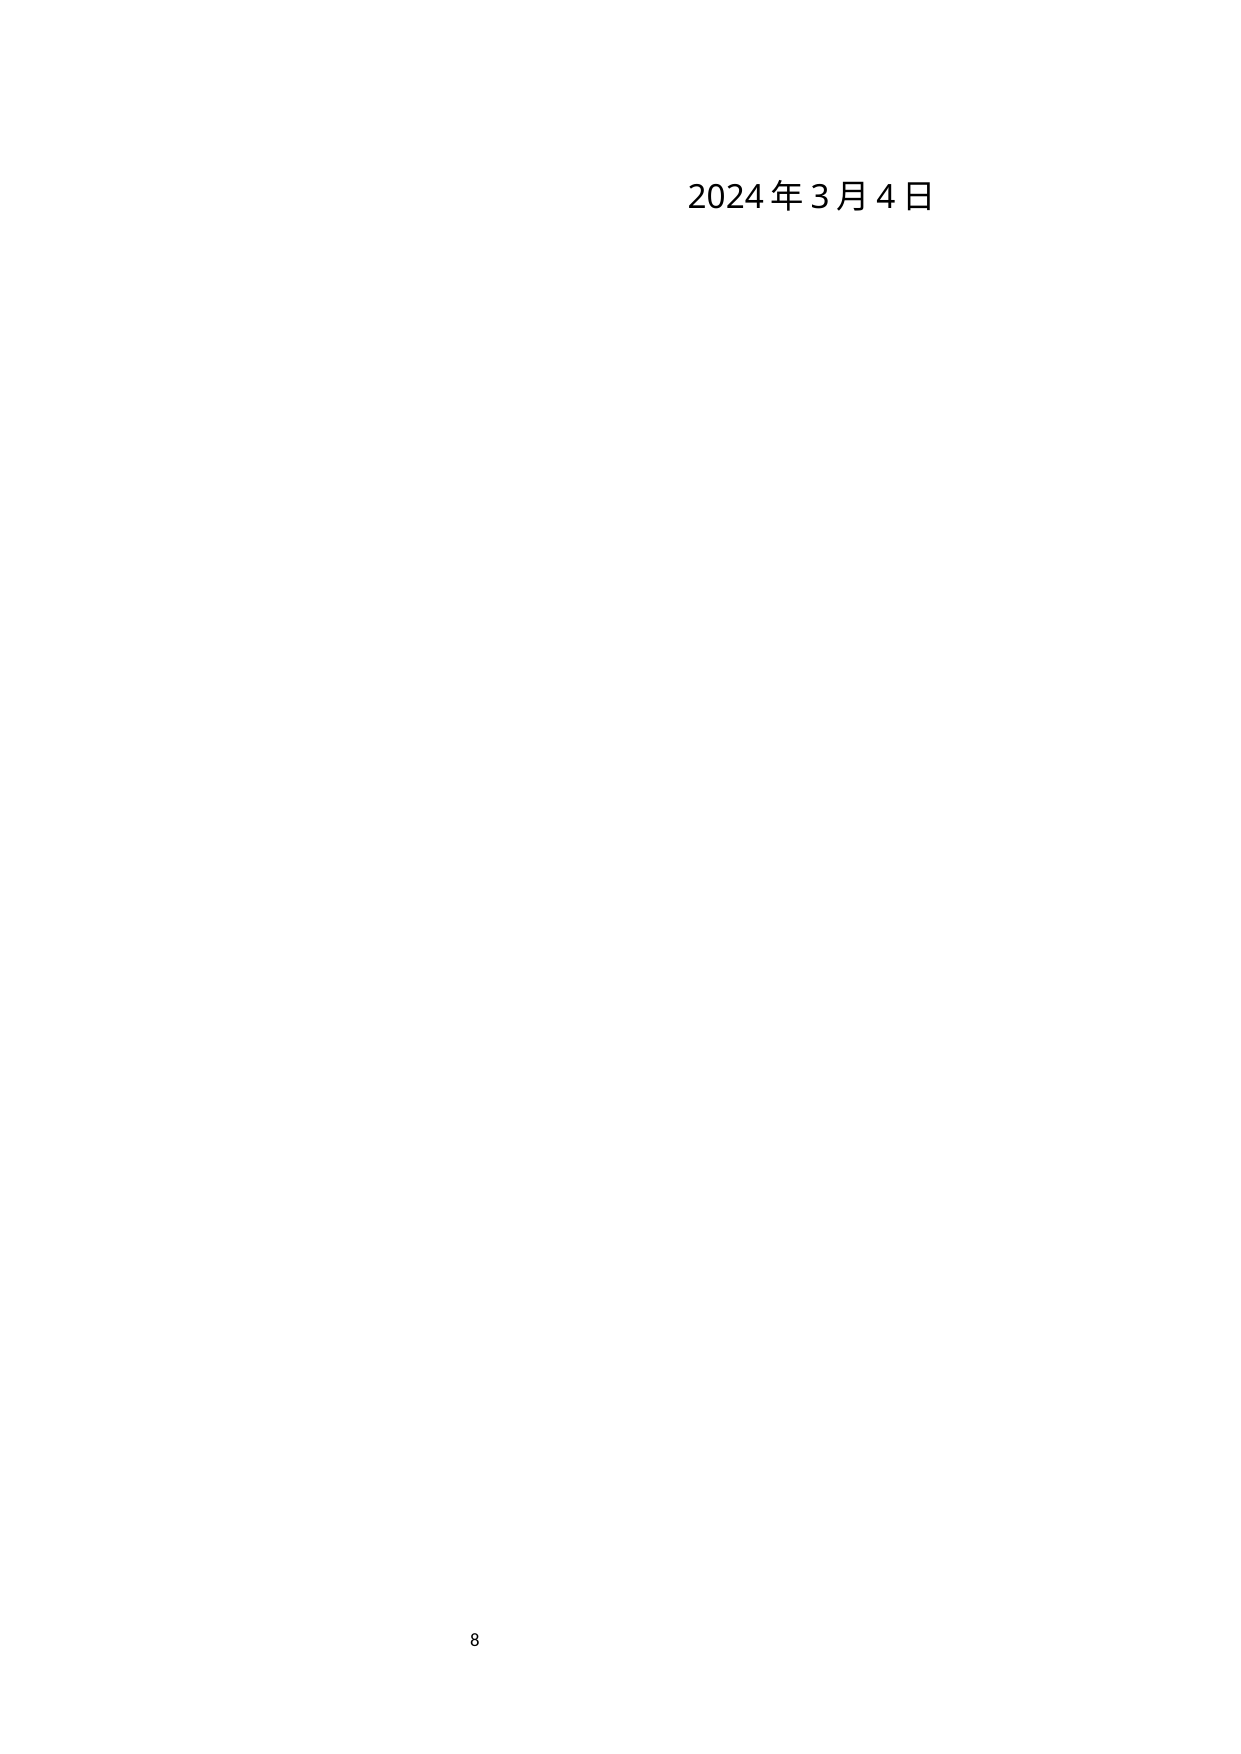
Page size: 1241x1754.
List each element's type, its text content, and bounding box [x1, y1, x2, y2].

text 2024年3月4日 [187, 162, 1053, 227]
